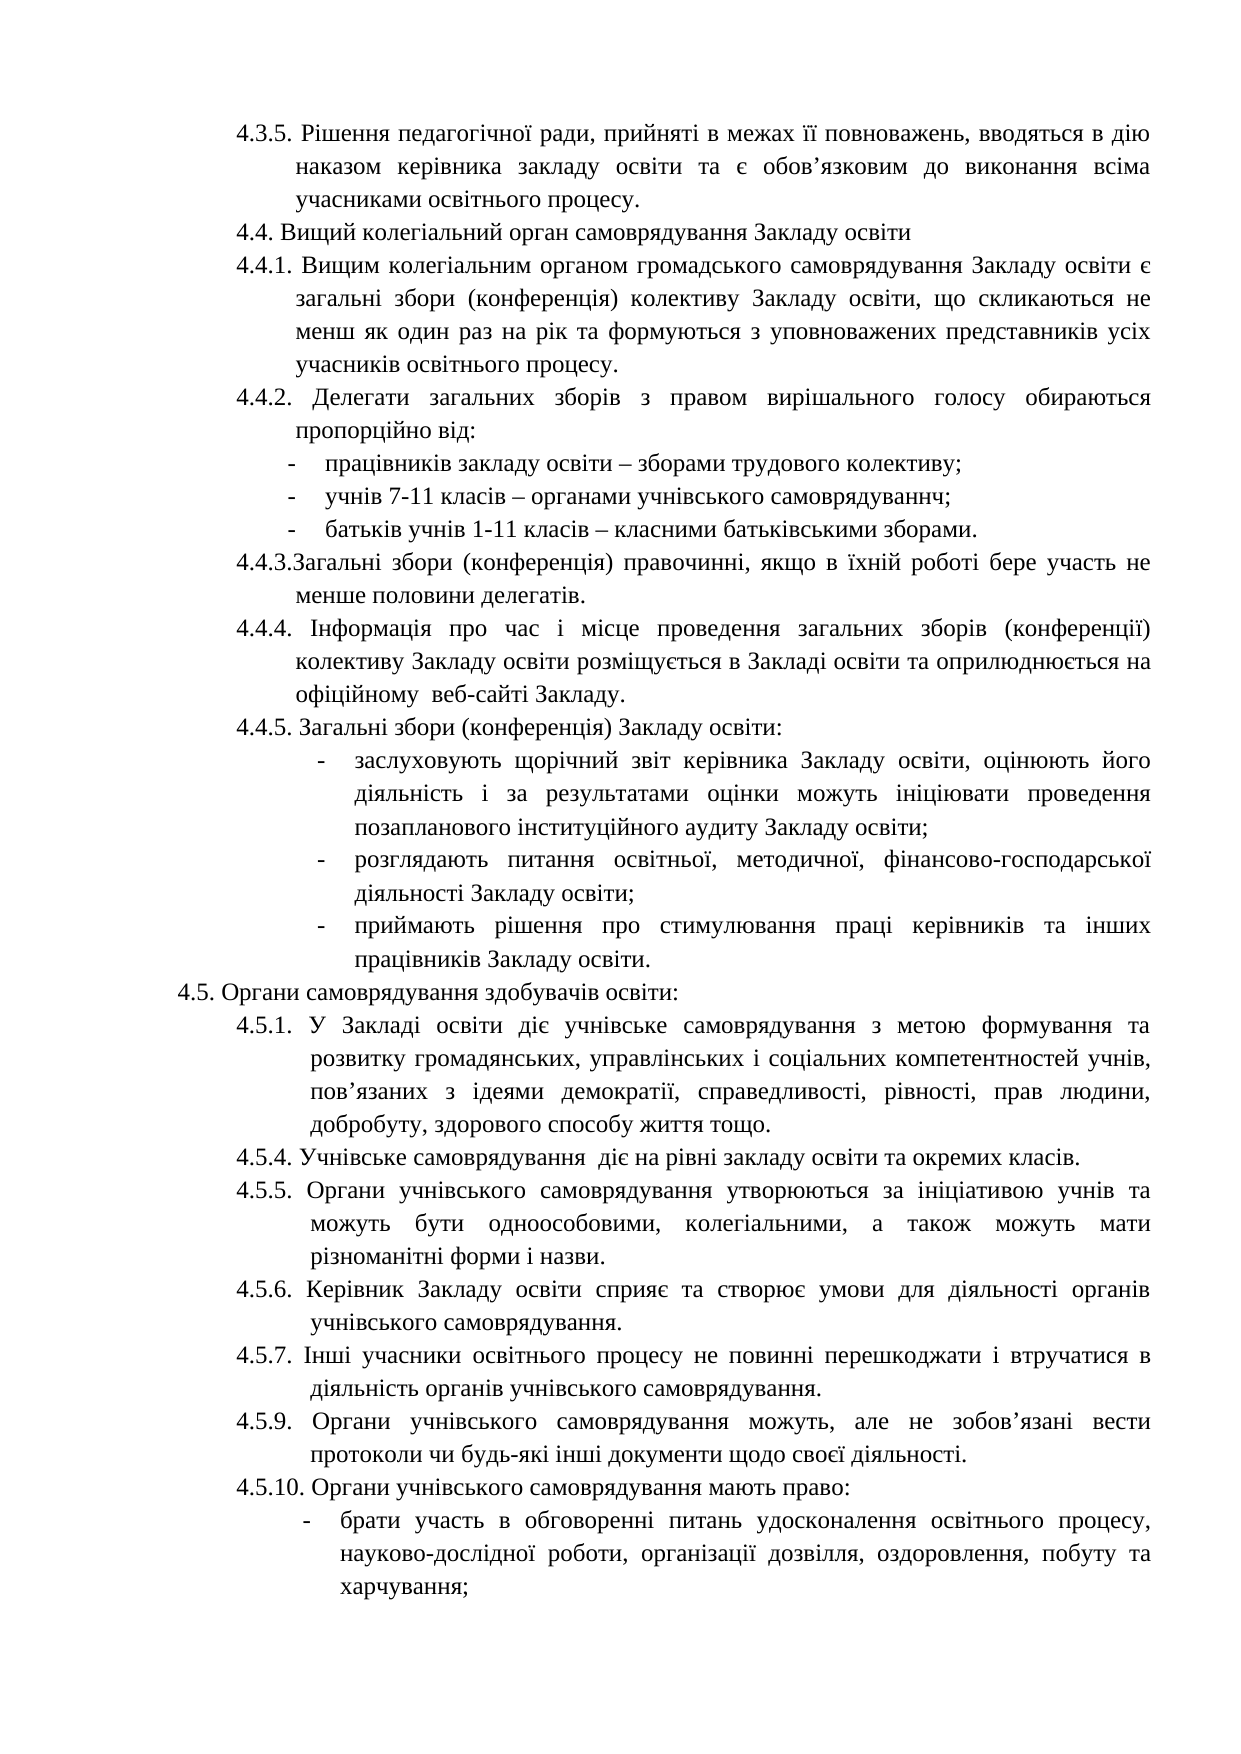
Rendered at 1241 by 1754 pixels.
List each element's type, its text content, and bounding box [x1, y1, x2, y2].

list приймають рішення про стимулювання праці керівників та інших працівників Закладу освіти. [317, 911, 1152, 972]
text 4.4.1. Вищим колегіальним органом громадського самоврядування Закладу освіти є загальні збори (конференція) колективу Закладу освіти, що скликаються не менш як один раз на рік та формуються з уповноважених представників усіх учасників освітнього процесу. [236, 250, 1152, 378]
text 4.5.1. У Закладі освіти діє учнівське самоврядування з метою формування та розвитку громадянських, управлінських і соціальних компетентностей учнів, пов’язаних з ідеями демократії, справедливості, рівності, прав людини, добробуту, здорового способу життя тощо. [236, 1010, 1152, 1137]
text 4.4.5. Загальні збори (конференція) Закладу освіти: [236, 712, 1152, 741]
text 4.5.10. Органи учнівського самоврядування мають право: [236, 1472, 1152, 1501]
text 4.5. Органи самоврядування здобувачів освіти: [177, 977, 1152, 1005]
list розглядають питання освітньої, методичної, фінансово-господарської діяльності Закладу освіти; [317, 844, 1152, 906]
list батьків учнів 1-11 класів – класними батьківськими зборами. [287, 514, 1152, 543]
list працівників закладу освіти – зборами трудового колективу; [287, 448, 1152, 477]
text 4.4.3.Загальні збори (конференція) правочинні, якщо в їхній роботі бере участь не менше половини делегатів. [236, 547, 1152, 609]
text 4.5.4. Учнівське самоврядування діє на рівні закладу освіти та окремих класів. [236, 1142, 1152, 1171]
text 4.4.2. Делегати загальних зборів з правом вирішального голосу обираються пропорційно від: [236, 382, 1152, 444]
text 4.5.5. Органи учнівського самоврядування утворюються за ініціативою учнів та можуть бути одноособовими, колегіальними, а також можуть мати різноманітні форми і назви. [236, 1175, 1152, 1269]
text 4.5.7. Інші учасники освітнього процесу не повинні перешкоджати і втручатися в діяльність органів учнівського самоврядування. [236, 1340, 1152, 1402]
text 4.5.6. Керівник Закладу освіти сприяє та створює умови для діяльності органів учнівського самоврядування. [236, 1274, 1152, 1336]
text 4.3.5. Рішення педагогічної ради, прийняті в межах її повноважень, вводяться в дію наказом керівника закладу освіти та є обов’язковим до виконання всіма учасниками освітнього процесу. [236, 118, 1152, 213]
list брати участь в обговоренні питань удосконалення освітнього процесу, науково-дослідної роботи, організації дозвілля, оздоровлення, побуту та харчування; [302, 1505, 1152, 1600]
list заслуховують щорічний звіт керівника Закладу освіти, оцінюють його діяльність і за результатами оцінки можуть ініціювати проведення позапланового інституційного аудиту Закладу освіти; [317, 746, 1152, 840]
list учнів 7-11 класів – органами учнівського самоврядуваннч; [287, 481, 1152, 510]
text 4.4.4. Інформація про час і місце проведення загальних зборів (конференції) колективу Закладу освіти розміщується в Закладі освіти та оприлюднюється на офіційному веб-сайті Закладу. [236, 613, 1152, 708]
text 4.4. Вищий колегіальний орган самоврядування Закладу освіти [236, 217, 1152, 246]
text 4.5.9. Органи учнівського самоврядування можуть, але не зобов’язані вести протоколи чи будь-які інші документи щодо своєї діяльності. [236, 1406, 1152, 1468]
